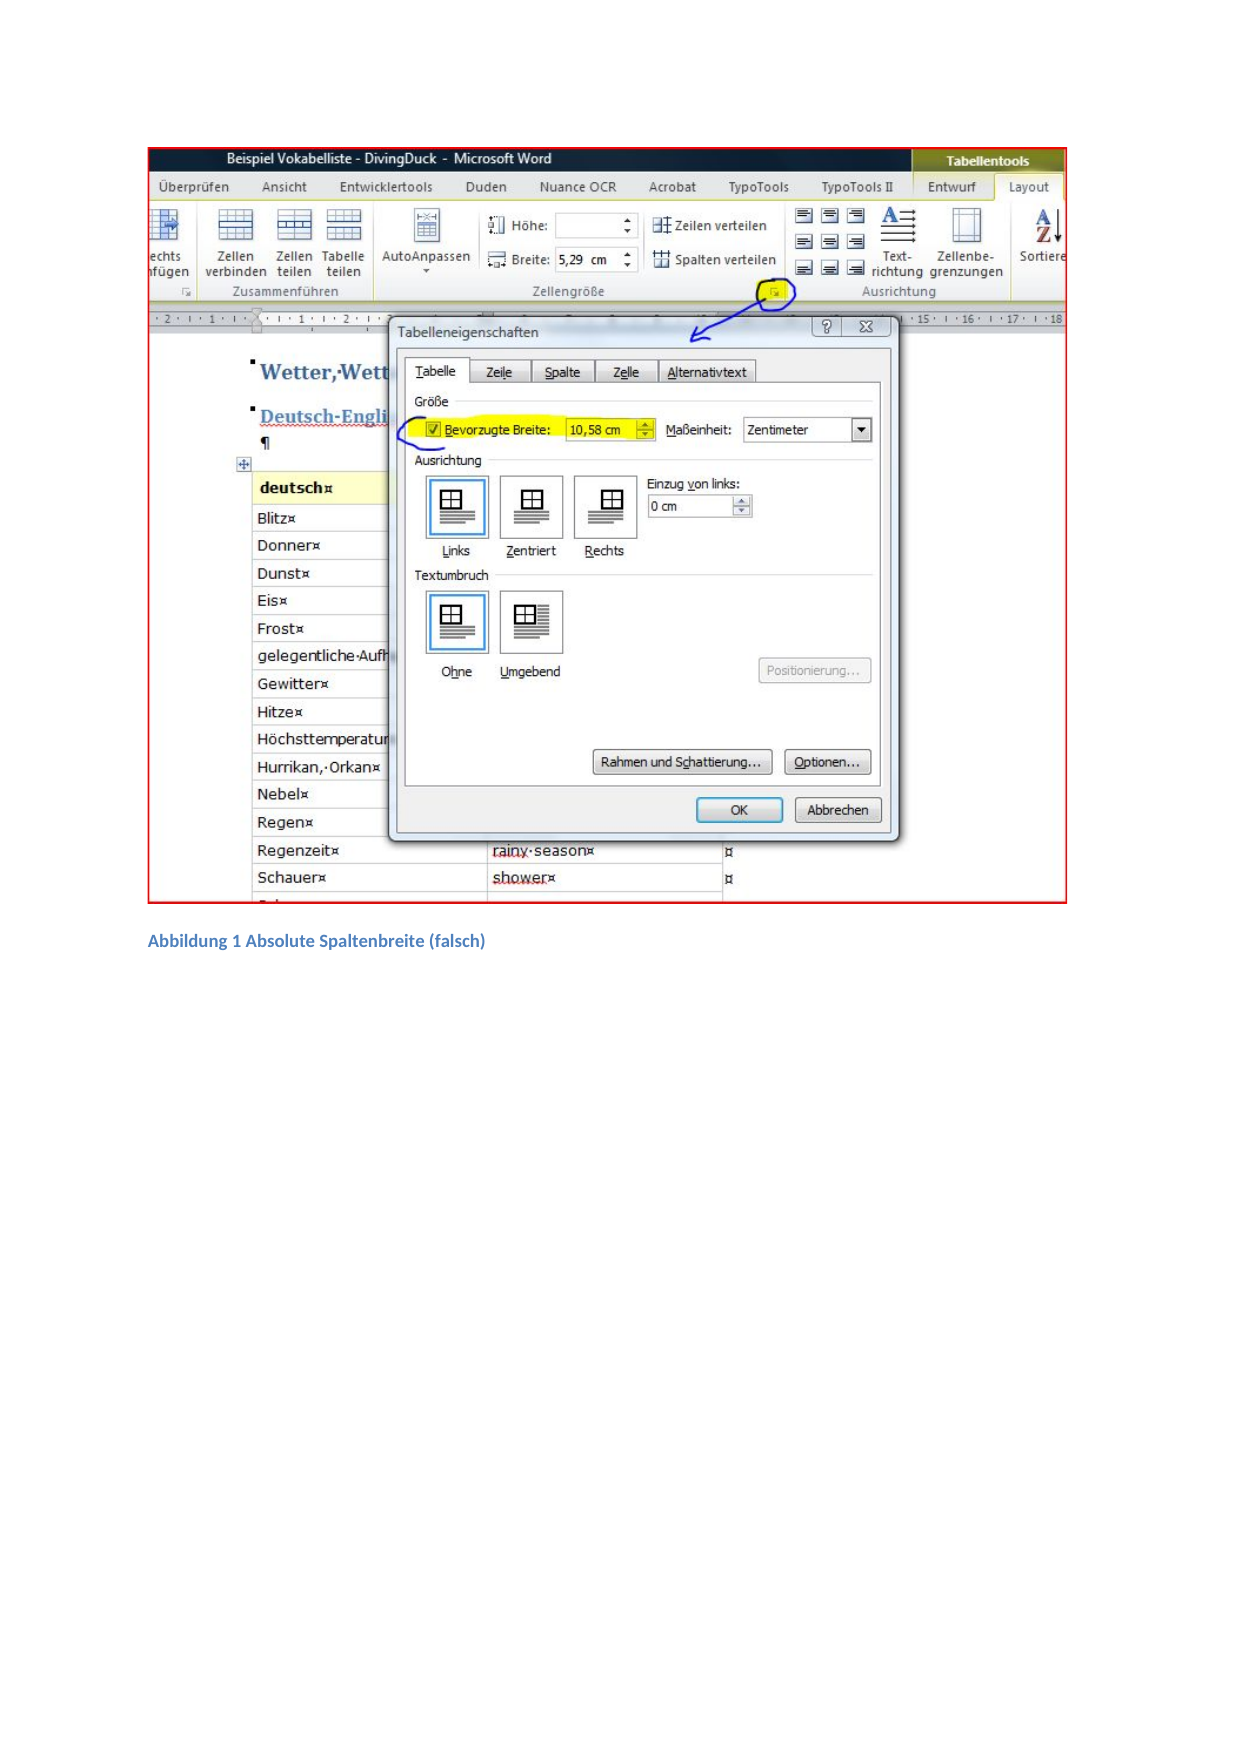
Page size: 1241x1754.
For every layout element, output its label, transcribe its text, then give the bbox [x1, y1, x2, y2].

picture [147, 147, 1068, 904]
